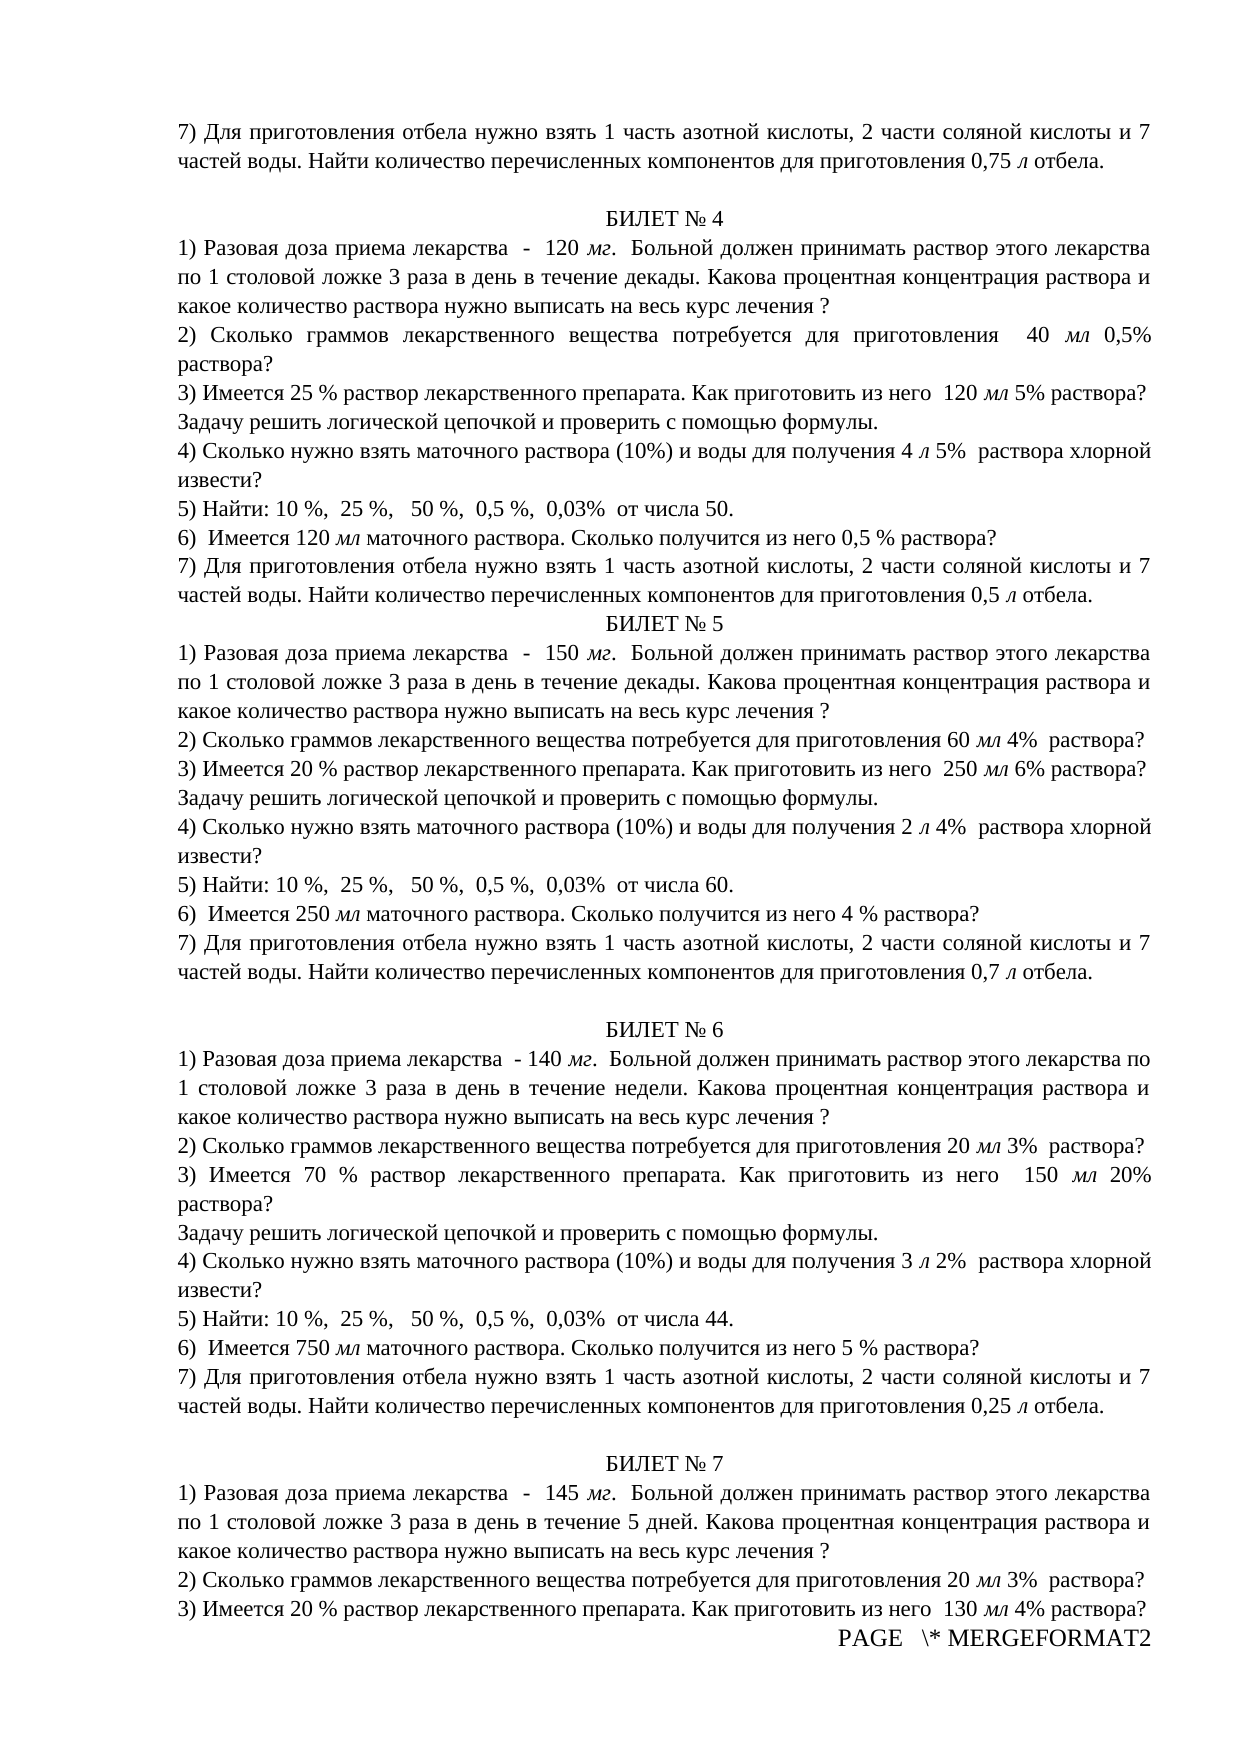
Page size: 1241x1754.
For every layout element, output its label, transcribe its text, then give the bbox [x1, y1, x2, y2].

text 7) Для приготовления отбела нужно взять 1 часть азотной кислоты, 2 части соляной кислоты и 7 частей воды. Найти количество перечисленных компонентов для приготовления 0,5 л отбела. [177, 552, 1152, 608]
text 1) Разовая доза приема лекарства - 120 мг. Больной должен принимать раствор этого лекарства по 1 столовой ложке 3 раза в день в течение декады. Какова процентная концентрация раствора и какое количество раствора нужно выписать на весь курс лечения ? [177, 234, 1152, 318]
text БИЛЕТ № 6 [177, 1016, 1152, 1042]
text 5) Найти: 10 %, 25 %, 50 %, 0,5 %, 0,03% от числа 60. [177, 871, 1152, 897]
text 4) Сколько нужно взять маточного раствора (10%) и воды для получения 4 л 5% раствора хлорной извести? [177, 437, 1152, 492]
text 4) Сколько нужно взять маточного раствора (10%) и воды для получения 2 л 4% раствора хлорной извести? [177, 813, 1152, 868]
text 3) Имеется 20 % раствор лекарственного препарата. Как приготовить из него 250 мл 6% раствора? [177, 755, 1152, 782]
text 1) Разовая доза приема лекарства - 145 мг. Больной должен принимать раствор этого лекарства по 1 столовой ложке 3 раза в день в течение 5 дней. Какова процентная концентрация раствора и какое количество раствора нужно выписать на весь курс лечения ? [177, 1479, 1152, 1563]
text 2) Сколько граммов лекарственного вещества потребуется для приготовления 60 мл 4% раствора? [177, 726, 1152, 753]
text 7) Для приготовления отбела нужно взять 1 часть азотной кислоты, 2 части соляной кислоты и 7 частей воды. Найти количество перечисленных компонентов для приготовления 0,25 л отбела. [177, 1363, 1152, 1419]
text Задачу решить логической цепочкой и проверить с помощью формулы. [177, 784, 1152, 811]
text 5) Найти: 10 %, 25 %, 50 %, 0,5 %, 0,03% от числа 44. [177, 1305, 1152, 1332]
text 4) Сколько нужно взять маточного раствора (10%) и воды для получения 3 л 2% раствора хлорной извести? [177, 1247, 1152, 1303]
text 3) Имеется 70 % раствор лекарственного препарата. Как приготовить из него 150 мл 20% раствора? [177, 1161, 1152, 1216]
text 2) Сколько граммов лекарственного вещества потребуется для приготовления 40 мл 0,5% раствора? [177, 321, 1152, 376]
text 6) Имеется 120 мл маточного раствора. Сколько получится из него 0,5 % раствора? [177, 523, 1152, 550]
text 7) Для приготовления отбела нужно взять 1 часть азотной кислоты, 2 части соляной кислоты и 7 частей воды. Найти количество перечисленных компонентов для приготовления 0,7 л отбела. [177, 929, 1152, 984]
text 1) Разовая доза приема лекарства - 150 мг. Больной должен принимать раствор этого лекарства по 1 столовой ложке 3 раза в день в течение декады. Какова процентная концентрация раствора и какое количество раствора нужно выписать на весь курс лечения ? [177, 639, 1152, 724]
text 6) Имеется 250 мл маточного раствора. Сколько получится из него 4 % раствора? [177, 900, 1152, 926]
text БИЛЕТ № 4 [177, 205, 1152, 231]
text 5) Найти: 10 %, 25 %, 50 %, 0,5 %, 0,03% от числа 50. [177, 494, 1152, 521]
text БИЛЕТ № 5 [177, 610, 1152, 637]
text 3) Имеется 25 % раствор лекарственного препарата. Как приготовить из него 120 мл 5% раствора? [177, 379, 1152, 405]
text 2) Сколько граммов лекарственного вещества потребуется для приготовления 20 мл 3% раствора? [177, 1132, 1152, 1158]
text 6) Имеется 750 мл маточного раствора. Сколько получится из него 5 % раствора? [177, 1334, 1152, 1361]
text БИЛЕТ № 7 [177, 1450, 1152, 1477]
text Задачу решить логической цепочкой и проверить с помощью формулы. [177, 408, 1152, 434]
text 2) Сколько граммов лекарственного вещества потребуется для приготовления 20 мл 3% раствора? [177, 1566, 1152, 1592]
text Задачу решить логической цепочкой и проверить с помощью формулы. [177, 1218, 1152, 1245]
text 3) Имеется 20 % раствор лекарственного препарата. Как приготовить из него 130 мл 4% раствора? [177, 1595, 1152, 1621]
text 7) Для приготовления отбела нужно взять 1 часть азотной кислоты, 2 части соляной кислоты и 7 частей воды. Найти количество перечисленных компонентов для приготовления 0,75 л отбела. [177, 118, 1152, 173]
text 1) Разовая доза приема лекарства - 140 мг. Больной должен принимать раствор этого лекарства по 1 столовой ложке 3 раза в день в течение недели. Какова процентная концентрация раствора и какое количество раствора нужно выписать на весь курс лечения ? [177, 1045, 1152, 1129]
